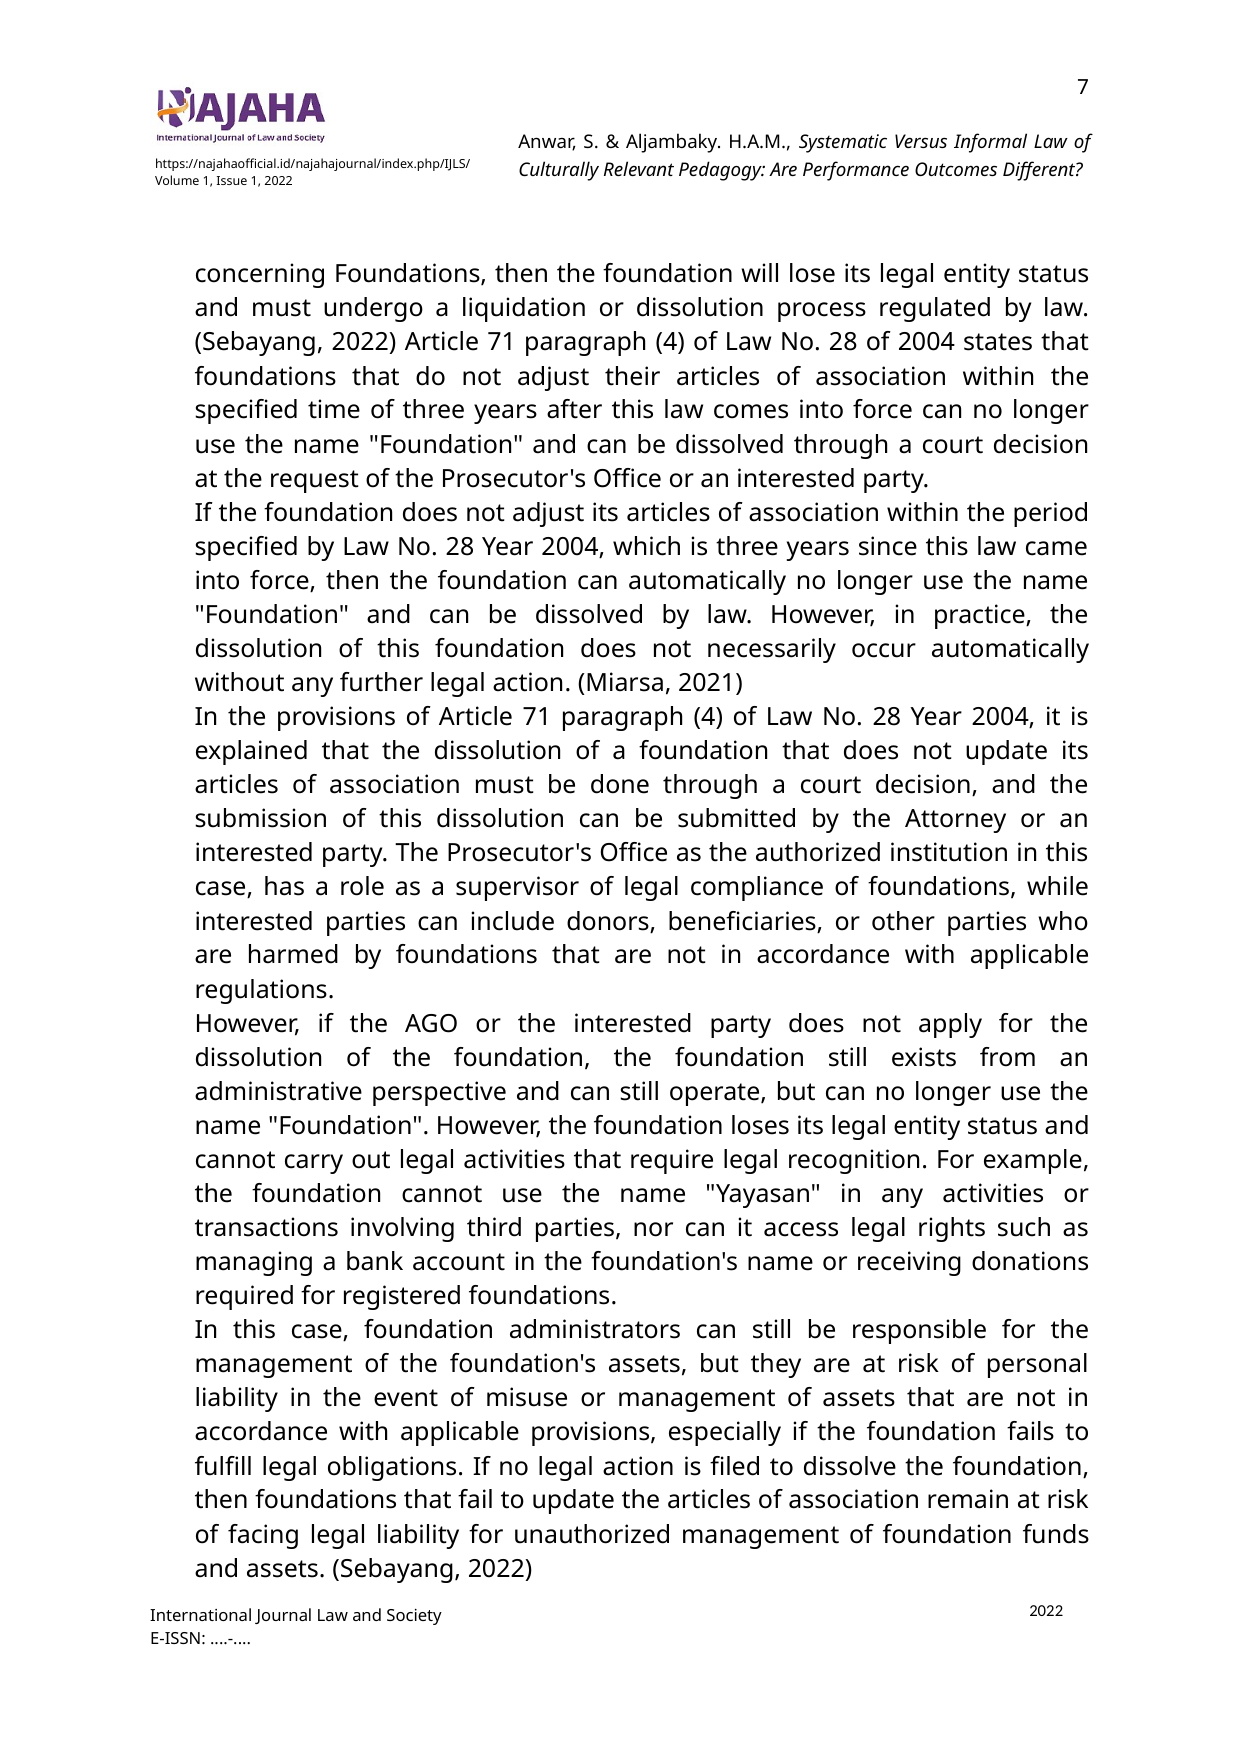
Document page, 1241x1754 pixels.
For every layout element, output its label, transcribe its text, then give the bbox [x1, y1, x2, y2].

text If the foundation does not adjust its articles of association within the period specified by Law No. 28 Year 2004, which is three years since this law came into force, then the foundation can automatically no longer use the name "Foundation" and can be dissolved by law. However, in practice, the dissolution of this foundation does not necessarily occur automatically without any further legal action. (Miarsa, 2021) [194, 494, 1090, 699]
picture [150, 73, 330, 157]
text In this case, foundation administrators can still be responsible for the management of the foundation's assets, but they are at risk of personal liability in the event of misuse or management of assets that are not in accordance with applicable provisions, especially if the foundation fails to fulfill legal obligations. If no legal action is filed to dissolve the foundation, then foundations that fail to update the articles of association remain at risk of facing legal liability for unauthorized management of foundation funds and assets. (Sebayang, 2022) [194, 1312, 1090, 1584]
text However, if the AGO or the interested party does not apply for the dissolution of the foundation, the foundation still exists from an administrative perspective and can still operate, but can no longer use the name "Foundation". However, the foundation loses its legal entity status and cannot carry out legal activities that require legal recognition. For example, the foundation cannot use the name "Yayasan" in any activities or transactions involving third parties, nor can it access legal rights such as managing a bank account in the foundation's name or receiving donations required for registered foundations. [194, 1005, 1090, 1312]
text In the provisions of Article 71 paragraph (4) of Law No. 28 Year 2004, it is explained that the dissolution of a foundation that does not update its articles of association must be done through a court decision, and the submission of this dissolution can be submitted by the Attorney or an interested party. The Prosecutor's Office as the authorized institution in this case, has a role as a supervisor of legal compliance of foundations, while interested parties can include donors, beneficiaries, or other parties who are harmed by foundations that are not in accordance with applicable regulations. [194, 699, 1090, 1005]
